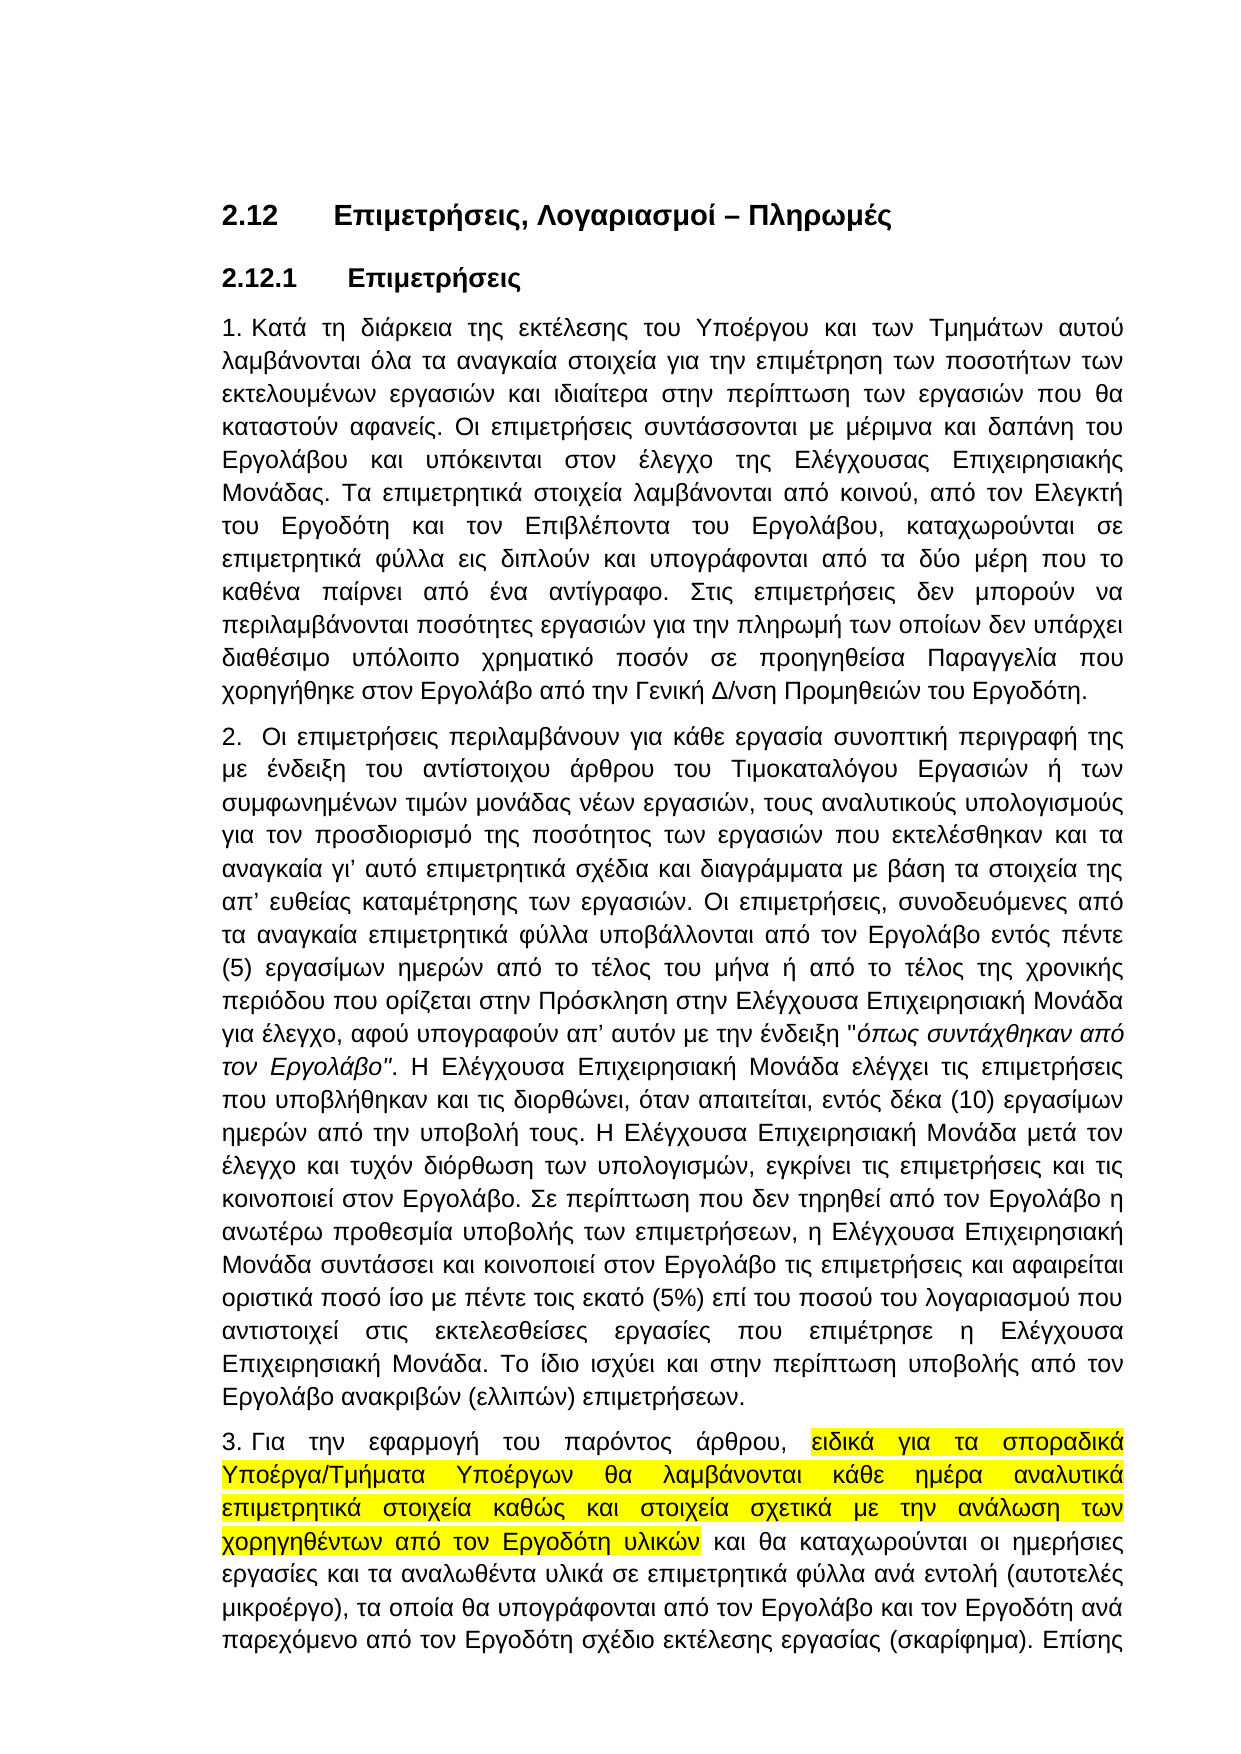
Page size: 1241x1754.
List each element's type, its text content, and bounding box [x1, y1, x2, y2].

subtitle Επιμετρήσεις, Λογαριασμοί – Πληρωμές [222, 197, 1124, 231]
list Κατά τη διάρκεια της εκτέλεσης του Υποέργου και των Τμημάτων αυτού λαμβάνονται όλα τα αναγκαία στοιχεία για την επιμέτρηση των ποσοτήτων των εκτελουμένων εργασιών και ιδιαίτερα στην περίπτωση των εργασιών που θα καταστούν αφανείς. Οι επιμετρήσεις συντάσσονται με μέριμνα και δαπάνη του Εργολάβου και υπόκεινται στον έλεγχο της Ελέγχουσας Επιχειρησιακής Μονάδας. Τα επιμετρητικά στοιχεία λαμβάνονται από κοινού, από τον Ελεγκτή του Εργοδότη και τον Επιβλέποντα του Εργολάβου, καταχωρούνται σε επιμετρητικά φύλλα εις διπλούν και υπογράφονται από τα δύο μέρη που το καθένα παίρνει από ένα αντίγραφο. Στις επιμετρήσεις δεν μπορούν να περιλαμβάνονται ποσότητες εργασιών για την πληρωμή των οποίων δεν υπάρχει διαθέσιμο υπόλοιπο χρηματικό ποσόν σε προηγηθείσα Παραγγελία που χορηγήθηκε στον Εργολάβο από την Γενική Δ/νση Προμηθειών του Εργοδότη. [222, 313, 1124, 705]
list Επιμετρήσεις [222, 262, 1124, 293]
list Οι επιμετρήσεις περιλαμβάνουν για κάθε εργασία συνοπτική περιγραφή της με ένδειξη του αντίστοιχου άρθρου του Τιμοκαταλόγου Εργασιών ή των συμφωνημένων τιμών μονάδας νέων εργασιών, τους αναλυτικούς υπολογισμούς για τον προσδιορισμό της ποσότητος των εργασιών που εκτελέσθηκαν και τα αναγκαία γι’ αυτό επιμετρητικά σχέδια και διαγράμματα με βάση τα στοιχεία της απ’ ευθείας καταμέτρησης των εργασιών. Οι επιμετρήσεις, συνοδευόμενες από τα αναγκαία επιμετρητικά φύλλα υποβάλλονται από τον Εργολάβο εντός πέντε (5) εργασίμων ημερών από το τέλος του μήνα ή από το τέλος της χρονικής περιόδου που ορίζεται στην Πρόσκληση στην Ελέγχουσα Επιχειρησιακή Μονάδα για έλεγχο, αφού υπογραφούν απ’ αυτόν με την ένδειξη "όπως συντάχθηκαν από τον Εργολάβο". Η Ελέγχουσα Επιχειρησιακή Μονάδα ελέγχει τις επιμετρήσεις που υποβλήθηκαν και τις διορθώνει, όταν απαιτείται, εντός δέκα (10) εργασίμων ημερών από την υποβολή τους. Η Ελέγχουσα Επιχειρησιακή Μονάδα μετά τον έλεγχο και τυχόν διόρθωση των υπολογισμών, εγκρίνει τις επιμετρήσεις και τις κοινοποιεί στον Εργολάβο. Σε περίπτωση που δεν τηρηθεί από τον Εργολάβο η ανωτέρω προθεσμία υποβολής των επιμετρήσεων, η Ελέγχουσα Επιχειρησιακή Μονάδα συντάσσει και κοινοποιεί στον Εργολάβο τις επιμετρήσεις και αφαιρείται οριστικά ποσό ίσο με πέντε τοις εκατό (5%) επί του ποσού του λογαριασμού που αντιστοιχεί στις εκτελεσθείσες εργασίες που επιμέτρησε η Ελέγχουσα Επιχειρησιακή Μονάδα. Το ίδιο ισχύει και στην περίπτωση υποβολής από τον Εργολάβο ανακριβών (ελλιπών) επιμετρήσεων. [222, 721, 1124, 1411]
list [222, 1522, 1124, 1654]
